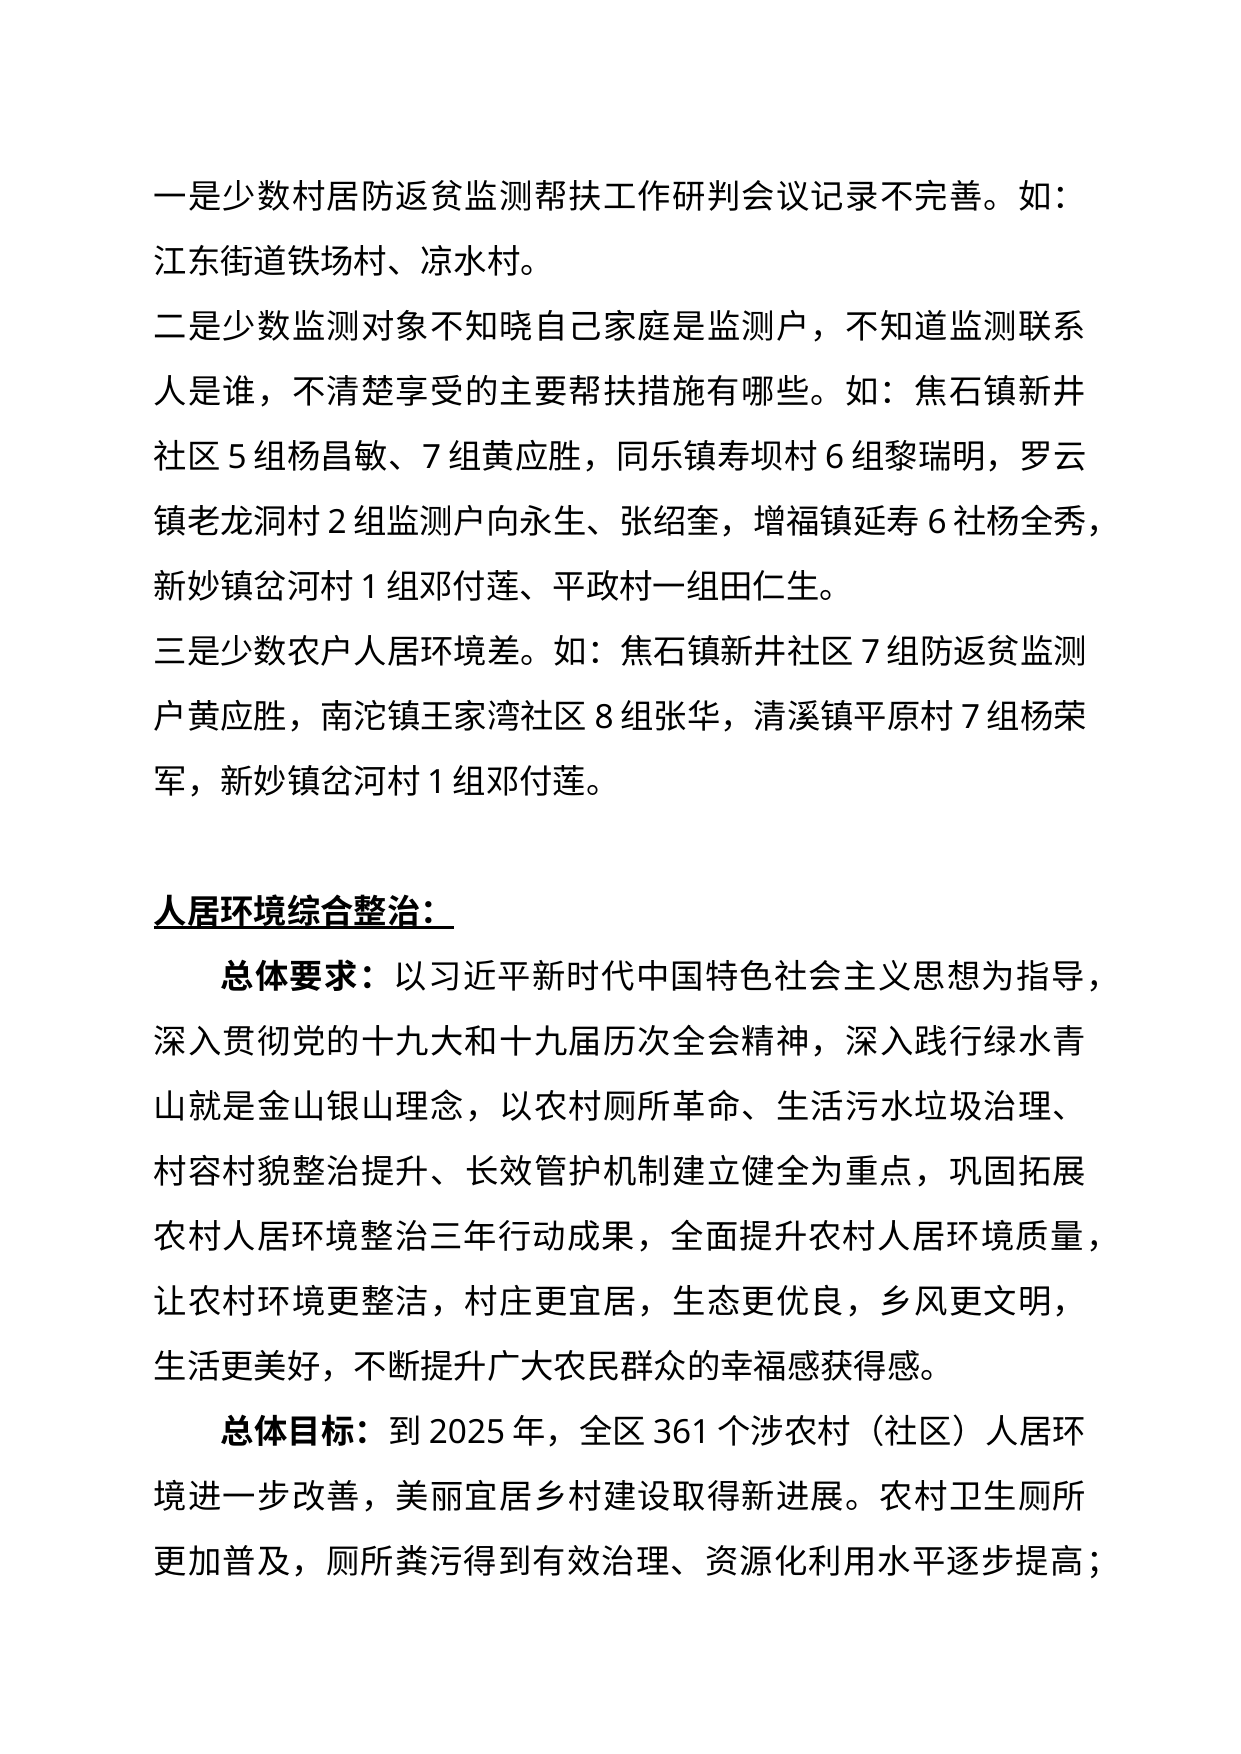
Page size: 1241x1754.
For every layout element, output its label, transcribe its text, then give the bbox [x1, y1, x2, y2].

text 一是少数村居防返贫监测帮扶工作研判会议记录不完善。如：江东街道铁场村、凉水村。 [153, 162, 1087, 292]
text 人居环境综合整治： [153, 877, 1087, 942]
text 总体要求：以习近平新时代中国特色社会主义思想为指导，深入贯彻党的十九大和十九届历次全会精神，深入践行绿水青山就是金山银山理念，以农村厕所革命、生活污水垃圾治理、村容村貌整治提升、长效管护机制建立健全为重点，巩固拓展农村人居环境整治三年行动成果，全面提升农村人居环境质量，让农村环境更整洁，村庄更宜居，生态更优良，乡风更文明，生活更美好，不断提升广大农民群众的幸福感获得感。 [153, 942, 1087, 1397]
text 二是少数监测对象不知晓自己家庭是监测户，不知道监测联系人是谁，不清楚享受的主要帮扶措施有哪些。如：焦石镇新井社区5组杨昌敏、7组黄应胜，同乐镇寿坝村6组黎瑞明，罗云镇老龙洞村2组监测户向永生、张绍奎，增福镇延寿6社杨全秀，新妙镇岔河村1组邓付莲、平政村一组田仁生。 [153, 292, 1087, 617]
text 三是少数农户人居环境差。如：焦石镇新井社区7组防返贫监测户黄应胜，南沱镇王家湾社区8组张华，清溪镇平原村7组杨荣军，新妙镇岔河村1组邓付莲。 [153, 617, 1087, 812]
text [153, 1397, 1087, 1592]
